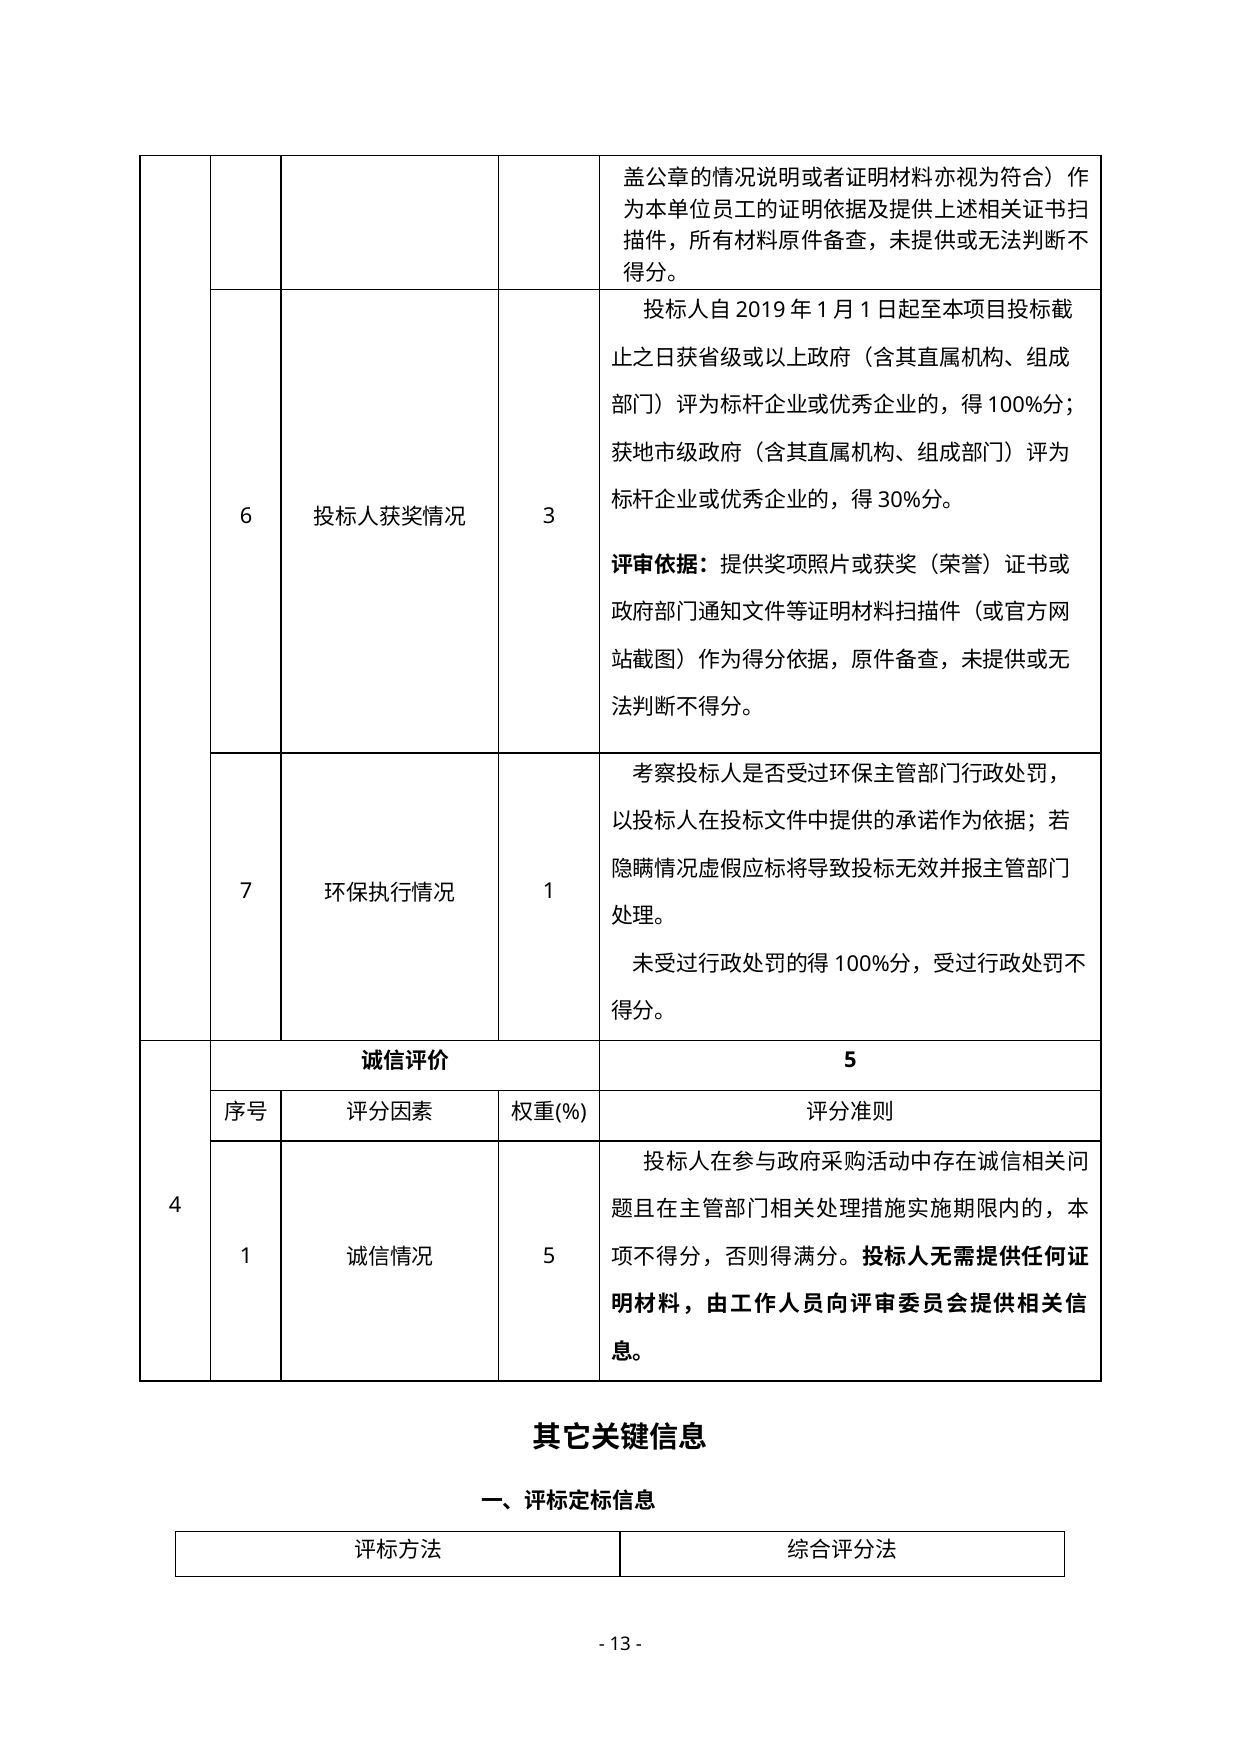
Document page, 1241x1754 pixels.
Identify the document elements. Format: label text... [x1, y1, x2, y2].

table_header 综合评分法 [621, 1532, 1064, 1576]
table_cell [137, 150, 1103, 1387]
subtitle 其它关键信息 [142, 1414, 1098, 1456]
table_header 评标方法 [176, 1532, 619, 1576]
text 一、评标定标信息 [142, 1483, 1098, 1515]
